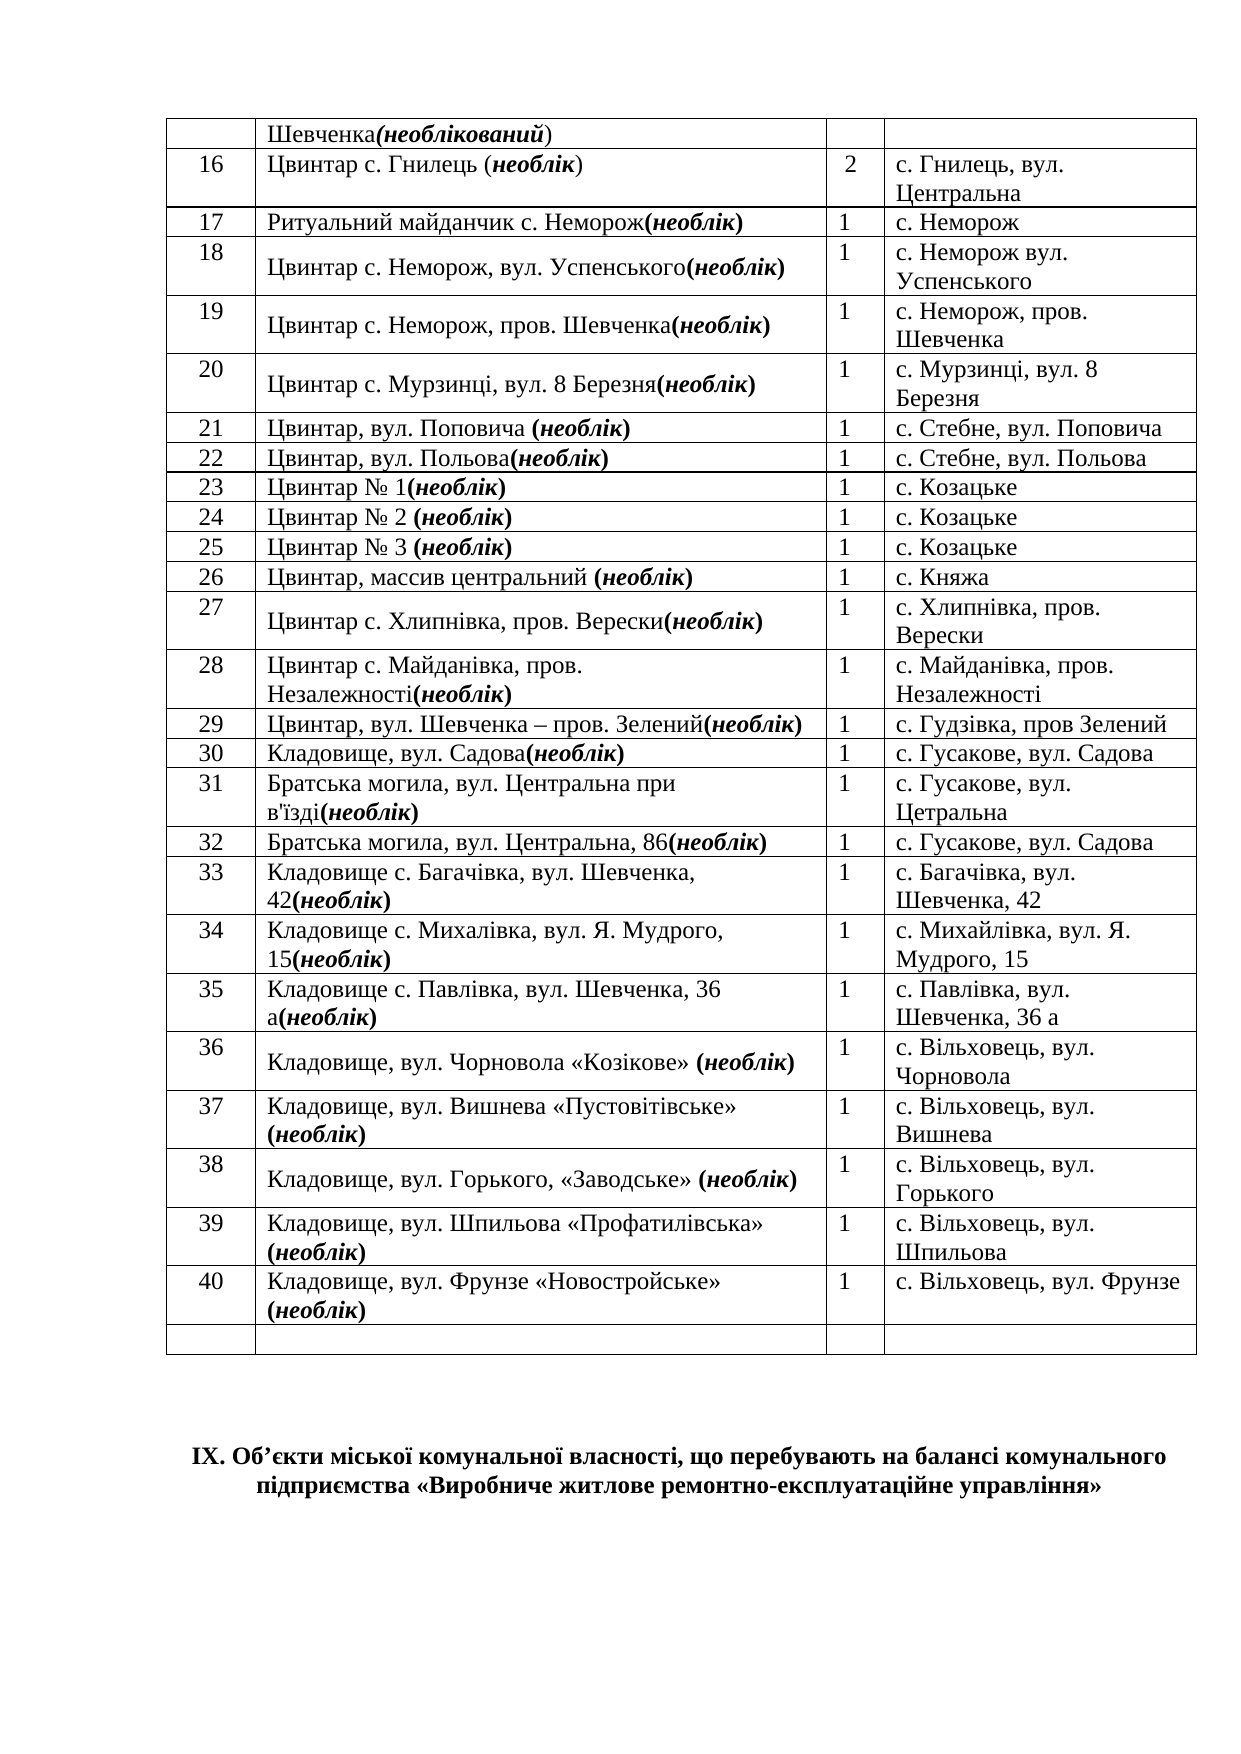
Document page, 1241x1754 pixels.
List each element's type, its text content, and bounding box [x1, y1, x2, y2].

table_cell с. Вільховець, вул. Горького [885, 1149, 1196, 1207]
table_cell Кладовище, вул. Фрунзе «Новостройське» (необлік) [256, 1266, 826, 1324]
table_cell с. Гусакове, вул. Цетральна [885, 768, 1196, 826]
table_cell 1 [827, 857, 884, 914]
table_cell [167, 1325, 255, 1354]
table_cell 22 [167, 443, 255, 471]
table_cell 39 [167, 1208, 255, 1265]
table_cell [885, 1325, 1196, 1354]
table_cell 25 [167, 532, 255, 561]
table_cell Ритуальний майданчик с. Неморож(необлік) [256, 208, 826, 236]
table_cell с. Неморож, пров. Шевченка [885, 296, 1196, 353]
table_cell 1 [827, 1091, 884, 1148]
table_cell 1 [827, 974, 884, 1031]
table_cell 30 [167, 739, 255, 767]
table_cell Цвинтар, вул. Поповича (необлік) [256, 413, 826, 442]
table_cell Цвинтар № 3 (необлік) [256, 532, 826, 561]
table_cell Цвинтар с. Неморож, вул. Успенського(необлік) [256, 237, 826, 295]
table_cell Цвинтар с. Хлипнівка, пров. Верески(необлік) [256, 592, 826, 649]
table_cell 1 [827, 354, 884, 412]
table_cell с. Княжа [885, 562, 1196, 591]
table_cell 18 [167, 237, 255, 295]
table_cell 1 [827, 1032, 884, 1090]
table_cell 1 [827, 473, 884, 501]
table_cell с. Павлівка, вул. Шевченка, 36 а [885, 974, 1196, 1031]
table_cell 33 [167, 857, 255, 914]
table_cell 34 [167, 915, 255, 973]
table_cell 23 [167, 473, 255, 501]
table_cell Братська могила, вул. Центральна при в'їзді(необлік) [256, 768, 826, 826]
table_cell 19 [167, 296, 255, 353]
table_cell Цвинтар с. Неморож, пров. Шевченка(необлік) [256, 296, 826, 353]
table_cell с. Гнилець, вул. Центральна [885, 149, 1196, 206]
table_cell 17 [167, 208, 255, 236]
table_cell Кладовище, вул. Садова(необлік) [256, 739, 826, 767]
table_cell 26 [167, 562, 255, 591]
table_cell 1 [827, 443, 884, 471]
table_cell с. Козацьке [885, 502, 1196, 531]
table_cell Цвинтар, вул. Шевченка – пров. Зелений(необлік) [256, 709, 826, 737]
table_cell 1 [827, 1149, 884, 1207]
table_cell Цвинтар с. Майданівка, пров. Незалежності(необлік) [256, 650, 826, 708]
table_cell 1 [827, 592, 884, 649]
table_cell с. Стебне, вул. Поповича [885, 413, 1196, 442]
table_cell 31 [167, 768, 255, 826]
table_cell 29 [167, 709, 255, 737]
table_cell 35 [167, 974, 255, 1031]
table_cell с. Вільховець, вул. Чорновола [885, 1032, 1196, 1090]
table_cell 38 [167, 1149, 255, 1207]
table_cell с. Хлипнівка, пров. Верески [885, 592, 1196, 649]
table_cell 37 [167, 1091, 255, 1148]
table_cell 15 [167, 119, 255, 148]
table_cell с. Гусакове, вул. Садова [885, 739, 1196, 767]
table_cell 1 [827, 502, 884, 531]
table_cell Цвинтар, вул. Польова(необлік) [256, 443, 826, 471]
table_cell 27 [167, 592, 255, 649]
table_cell 1 [827, 827, 884, 856]
table_cell 1 [827, 296, 884, 353]
table_cell с. Мурзинці, вул. 8 Березня [885, 354, 1196, 412]
table_cell с. Неморож вул. Успенського [885, 237, 1196, 295]
table_cell 20 [167, 354, 255, 412]
table_cell 2 [827, 149, 884, 206]
table_cell с. Гудзівка, пров Зелений [885, 709, 1196, 737]
table_cell с. Стебне, вул. Польова [885, 443, 1196, 471]
table_cell Цвинтар № 2 (необлік) [256, 502, 826, 531]
table_cell с. Багачівка, вул. Шевченка, 42 [885, 857, 1196, 914]
table_cell 1 [827, 768, 884, 826]
table_cell Кладовище, вул. Чорновола «Козікове» (необлік) [256, 1032, 826, 1090]
table_cell Цвинтар с. Мурзинці, вул. 8 Березня(необлік) [256, 354, 826, 412]
table_cell Цвинтар с. Гнилець (необлік) [256, 149, 826, 206]
table_cell 32 [167, 827, 255, 856]
table_cell с. Козацьке [885, 473, 1196, 501]
table_cell с. Вільховець, вул. Фрунзе [885, 1266, 1196, 1324]
table_cell с. Михайлівка, вул. Я. Мудрого, 15 [885, 915, 1196, 973]
table_cell 1 [827, 237, 884, 295]
table_cell 1 [827, 739, 884, 767]
table_cell с. Гусакове, вул. Садова [885, 827, 1196, 856]
table_cell 2 [827, 119, 884, 148]
table_cell 21 [167, 413, 255, 442]
table_cell Кладовище с. Михалівка, вул. Я. Мудрого, 15(необлік) [256, 915, 826, 973]
text ІХ. Об’єкти міської комунальної власності, що перебувають на балансі комунального підприємства «Виробниче житлове ремонтно-експлуатаційне управління» [177, 1441, 1181, 1498]
table_cell 1 [827, 709, 884, 737]
table_cell 16 [167, 149, 255, 206]
table_cell Цвинтар № 1(необлік) [256, 473, 826, 501]
table_cell Кладовище, вул. Горького, «Заводське» (необлік) [256, 1149, 826, 1207]
table_cell 28 [167, 650, 255, 708]
table_cell 1 [827, 413, 884, 442]
table_cell 1 [827, 562, 884, 591]
table_cell с. Майданівка, пров. Незалежності [885, 650, 1196, 708]
table_cell Кладовище с. Павлівка, вул. Шевченка, 36 а(необлік) [256, 974, 826, 1031]
table_cell 36 [167, 1032, 255, 1090]
table_cell 1 [827, 915, 884, 973]
table_cell с. Вільховець, вул. Шпильова [885, 1208, 1196, 1265]
table_cell с. Неморож [885, 208, 1196, 236]
table_cell Цвинтар, массив центральний (необлік) [256, 562, 826, 591]
table_cell 40 [167, 1266, 255, 1324]
table_cell [256, 1325, 826, 1354]
table_cell с. Вільховець, вул. Вишнева [885, 1091, 1196, 1148]
table_cell 1 [827, 650, 884, 708]
table_cell Братська могила, вул. Центральна, 86(необлік) [256, 827, 826, 856]
table_cell 24 [167, 502, 255, 531]
table_cell Кладовище с. Багачівка, вул. Шевченка, 42(необлік) [256, 857, 826, 914]
table_cell 1 [827, 1266, 884, 1324]
table_cell 1 [827, 1208, 884, 1265]
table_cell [256, 119, 826, 148]
table_cell Кладовище, вул. Шпильова «Профатилівська» (необлік) [256, 1208, 826, 1265]
table_cell 1 [827, 532, 884, 561]
table_cell [827, 1325, 884, 1354]
table_cell с. Козацьке [885, 532, 1196, 561]
table_cell 1 [827, 208, 884, 236]
table_cell Кладовище, вул. Вишнева «Пустовітівське» (необлік) [256, 1091, 826, 1148]
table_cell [885, 119, 1196, 148]
